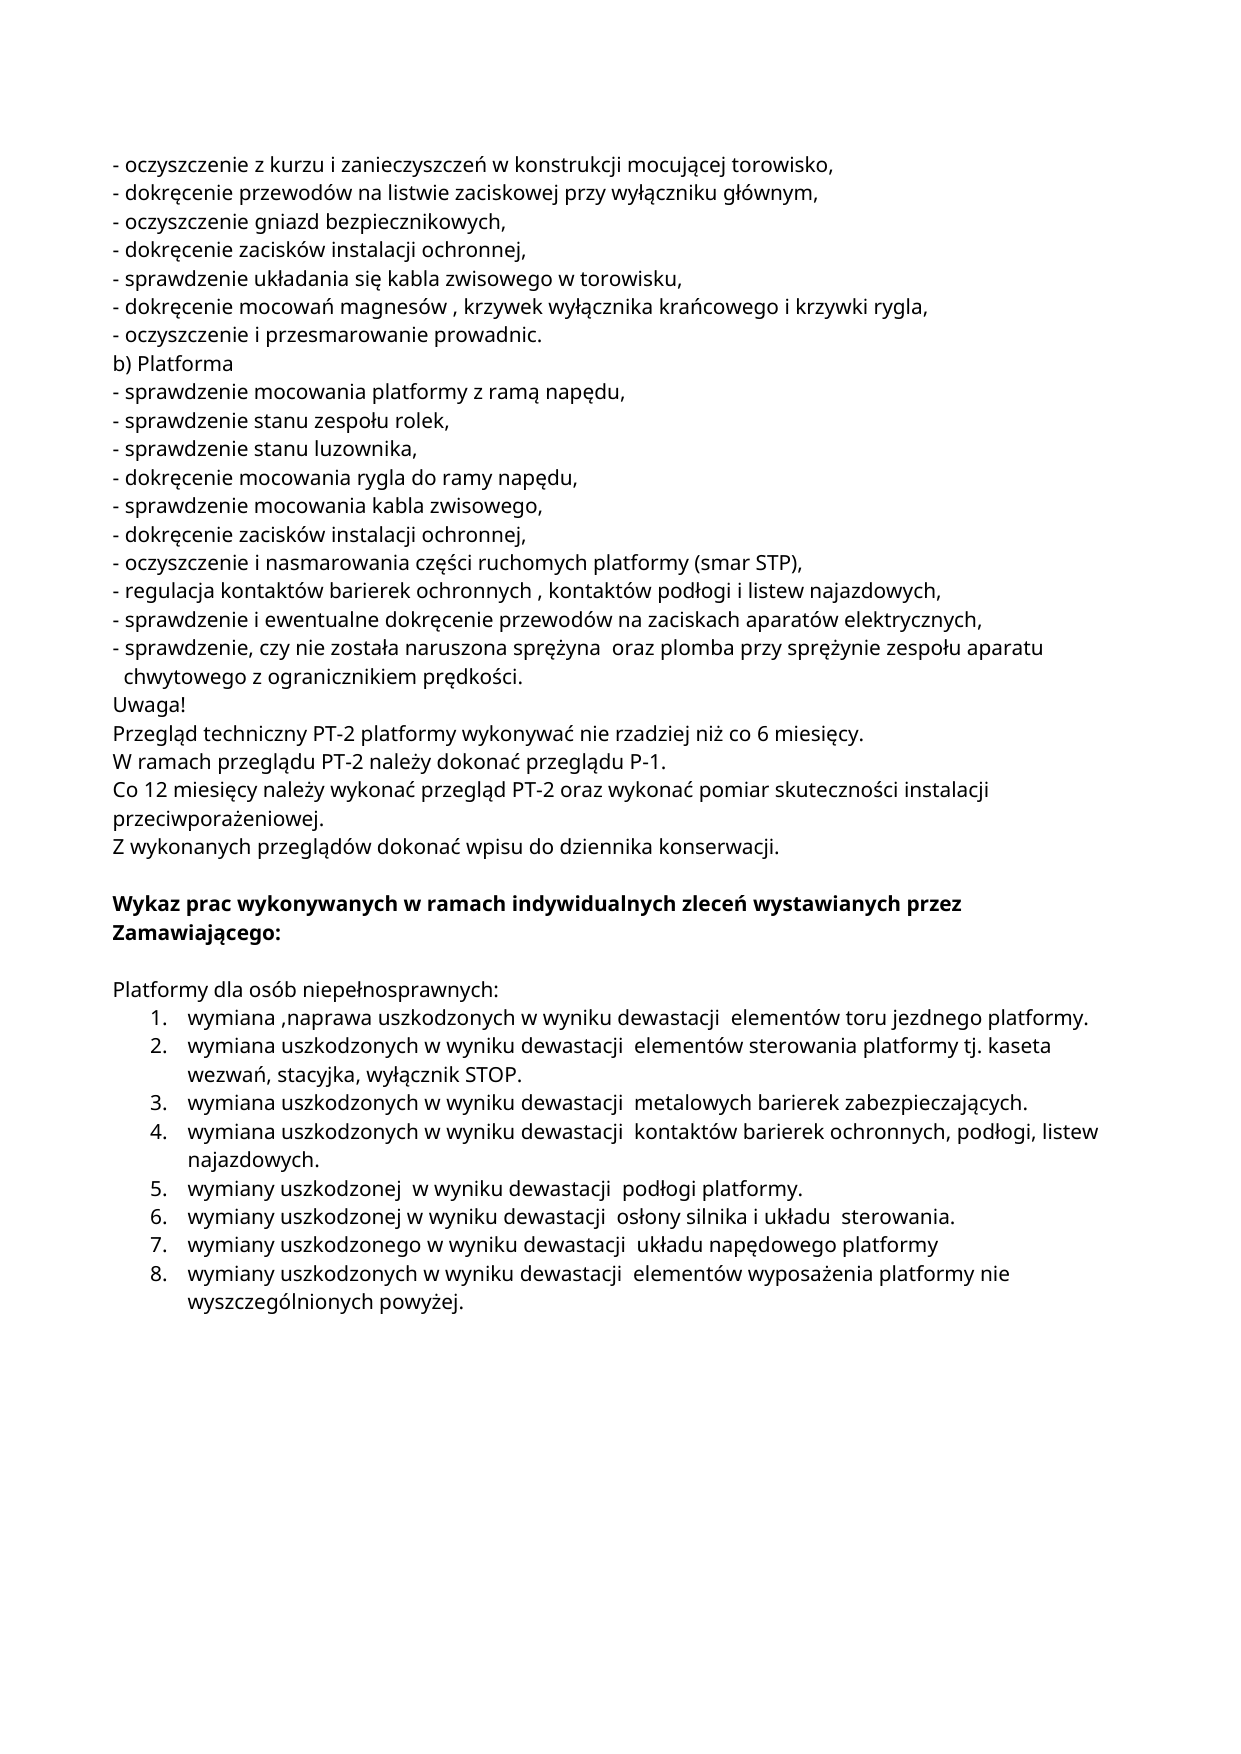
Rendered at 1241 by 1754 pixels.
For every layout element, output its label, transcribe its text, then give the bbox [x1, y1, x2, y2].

text Przegląd techniczny PT-2 platformy wykonywać nie rzadziej niż co 6 miesięcy. [112, 719, 1128, 747]
text - oczyszczenie i przesmarowanie prowadnic. [112, 321, 1128, 349]
text Wykaz prac wykonywanych w ramach indywidualnych zleceń wystawianych przez Zamawiającego: [112, 889, 1128, 946]
text - oczyszczenie z kurzu i zanieczyszczeń w konstrukcji mocującej torowisko, [112, 150, 1128, 178]
text - oczyszczenie i nasmarowania części ruchomych platformy (smar STP), [112, 548, 1128, 577]
text - sprawdzenie i ewentualne dokręcenie przewodów na zaciskach aparatów elektrycznych, [112, 605, 1128, 633]
list wymiana ,naprawa uszkodzonych w wyniku dewastacji elementów toru jezdnego platformy. [150, 1003, 1128, 1032]
list wymiany uszkodzonej w wyniku dewastacji osłony silnika i układu sterowania. [150, 1202, 1128, 1231]
text - dokręcenie przewodów na listwie zaciskowej przy wyłączniku głównym, [112, 178, 1128, 207]
text - regulacja kontaktów barierek ochronnych , kontaktów podłogi i listew najazdowych, [112, 577, 1128, 605]
text - sprawdzenie mocowania platformy z ramą napędu, [112, 377, 1128, 406]
list wymiana uszkodzonych w wyniku dewastacji metalowych barierek zabezpieczających. [150, 1088, 1128, 1117]
text - dokręcenie mocowań magnesów , krzywek wyłącznika krańcowego i krzywki rygla, [112, 292, 1128, 321]
text Uwaga! [112, 690, 1128, 719]
text - sprawdzenie stanu luzownika, [112, 434, 1128, 463]
text Z wykonanych przeglądów dokonać wpisu do dziennika konserwacji. [112, 832, 1128, 861]
text chwytowego z ogranicznikiem prędkości. [112, 662, 1128, 690]
text - oczyszczenie gniazd bezpiecznikowych, [112, 207, 1128, 235]
list wymiana uszkodzonych w wyniku dewastacji kontaktów barierek ochronnych, podłogi, listew najazdowych. [150, 1117, 1128, 1174]
text - dokręcenie zacisków instalacji ochronnej, [112, 235, 1128, 264]
text - dokręcenie zacisków instalacji ochronnej, [112, 520, 1128, 548]
text - sprawdzenie, czy nie została naruszona sprężyna oraz plomba przy sprężynie zespołu aparatu [112, 633, 1128, 662]
text W ramach przeglądu PT-2 należy dokonać przeglądu P-1. [112, 747, 1128, 776]
list wymiany uszkodzonego w wyniku dewastacji układu napędowego platformy [150, 1231, 1128, 1259]
text b) Platforma [112, 349, 1128, 377]
list wymiana uszkodzonych w wyniku dewastacji elementów sterowania platformy tj. kaseta wezwań, stacyjka, wyłącznik STOP. [150, 1032, 1128, 1088]
text - dokręcenie mocowania rygla do ramy napędu, [112, 463, 1128, 491]
text - sprawdzenie mocowania kabla zwisowego, [112, 491, 1128, 520]
list wymiany uszkodzonej w wyniku dewastacji podłogi platformy. [150, 1174, 1128, 1202]
text - sprawdzenie stanu zespołu rolek, [112, 406, 1128, 434]
text Platformy dla osób niepełnosprawnych: [112, 975, 1128, 1003]
text - sprawdzenie układania się kabla zwisowego w torowisku, [112, 264, 1128, 292]
text Co 12 miesięcy należy wykonać przegląd PT-2 oraz wykonać pomiar skuteczności instalacji przeciwporażeniowej. [112, 776, 1128, 832]
list wymiany uszkodzonych w wyniku dewastacji elementów wyposażenia platformy nie wyszczególnionych powyżej. [150, 1259, 1128, 1316]
